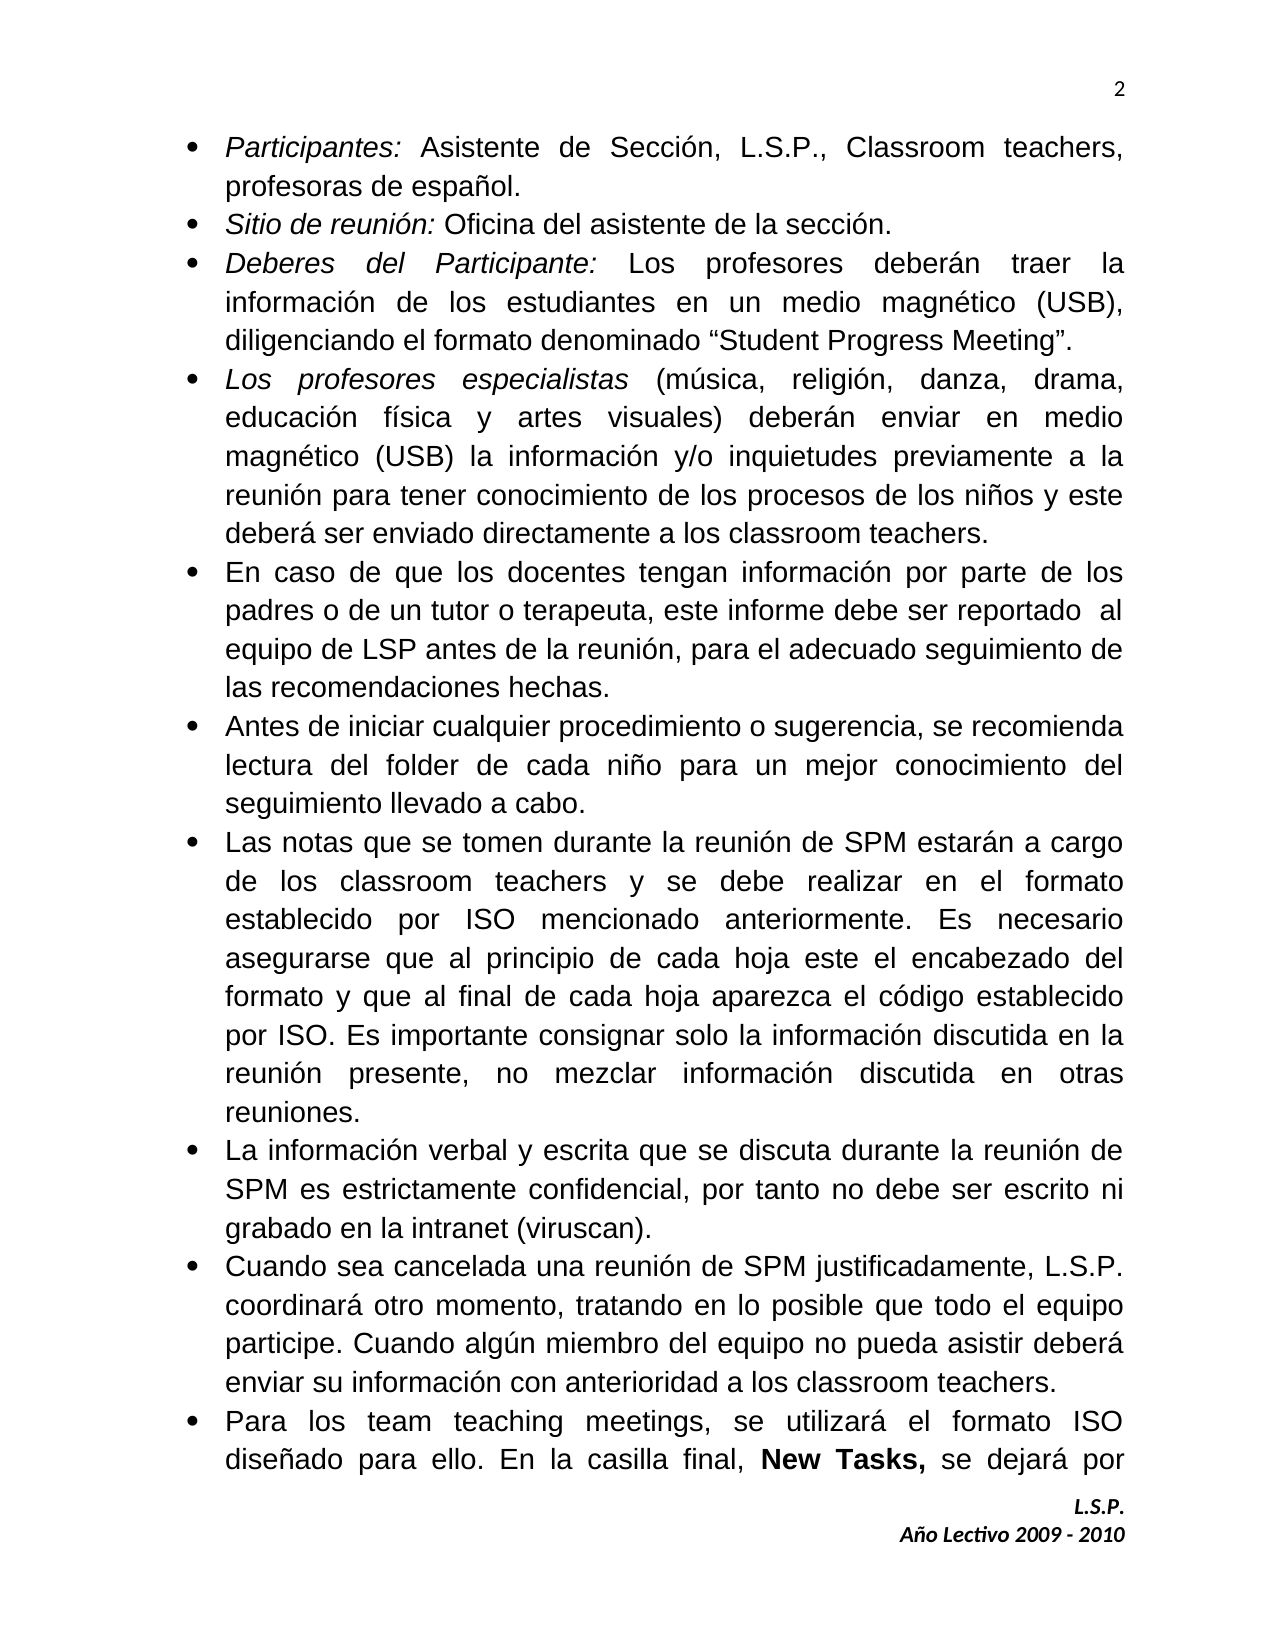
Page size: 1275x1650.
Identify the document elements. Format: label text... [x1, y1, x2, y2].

list Los profesores especialistas (música, religión, danza, drama, educación física y artes visuales) deberán enviar en medio magnético (USB) la información y/o inquietudes previamente a la reunión para tener conocimiento de los procesos de los niños y este deberá ser enviado directamente a los classroom teachers. [187, 362, 1125, 549]
list Participantes: Asistente de Sección, L.S.P., Classroom teachers, profesoras de español. [187, 130, 1125, 202]
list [187, 1403, 1125, 1476]
list La información verbal y escrita que se discuta durante la reunión de SPM es estrictamente confidencial, por tanto no debe ser escrito ni grabado en la intranet (viruscan). [187, 1133, 1125, 1244]
list Deberes del Participante: Los profesores deberán traer la información de los estudiantes en un medio magnético (USB), diligenciando el formato denominado “Student Progress Meeting”. [187, 246, 1125, 357]
list Sitio de reunión: Oficina del asistente de la sección. [187, 207, 1125, 241]
list En caso de que los docentes tengan información por parte de los padres o de un tutor o terapeuta, este informe debe ser reportado al equipo de LSP antes de la reunión, para el adecuado seguimiento de las recomendaciones hechas. [187, 554, 1125, 704]
list Cuando sea cancelada una reunión de SPM justificadamente, L.S.P. coordinará otro momento, tratando en lo posible que todo el equipo participe. Cuando algún miembro del equipo no pueda asistir deberá enviar su información con anterioridad a los classroom teachers. [187, 1249, 1125, 1398]
list Antes de iniciar cualquier procedimiento o sugerencia, se recomienda lectura del folder de cada niño para un mejor conocimiento del seguimiento llevado a cabo. [187, 709, 1125, 820]
list Las notas que se tomen durante la reunión de SPM estarán a cargo de los classroom teachers y se debe realizar en el formato establecido por ISO mencionado anteriormente. Es necesario asegurarse que al principio de cada hoja este el encabezado del formato y que al final de cada hoja aparezca el código establecido por ISO. Es importante consignar solo la información discutida en la reunión presente, no mezclar información discutida en otras reuniones. [187, 825, 1125, 1128]
